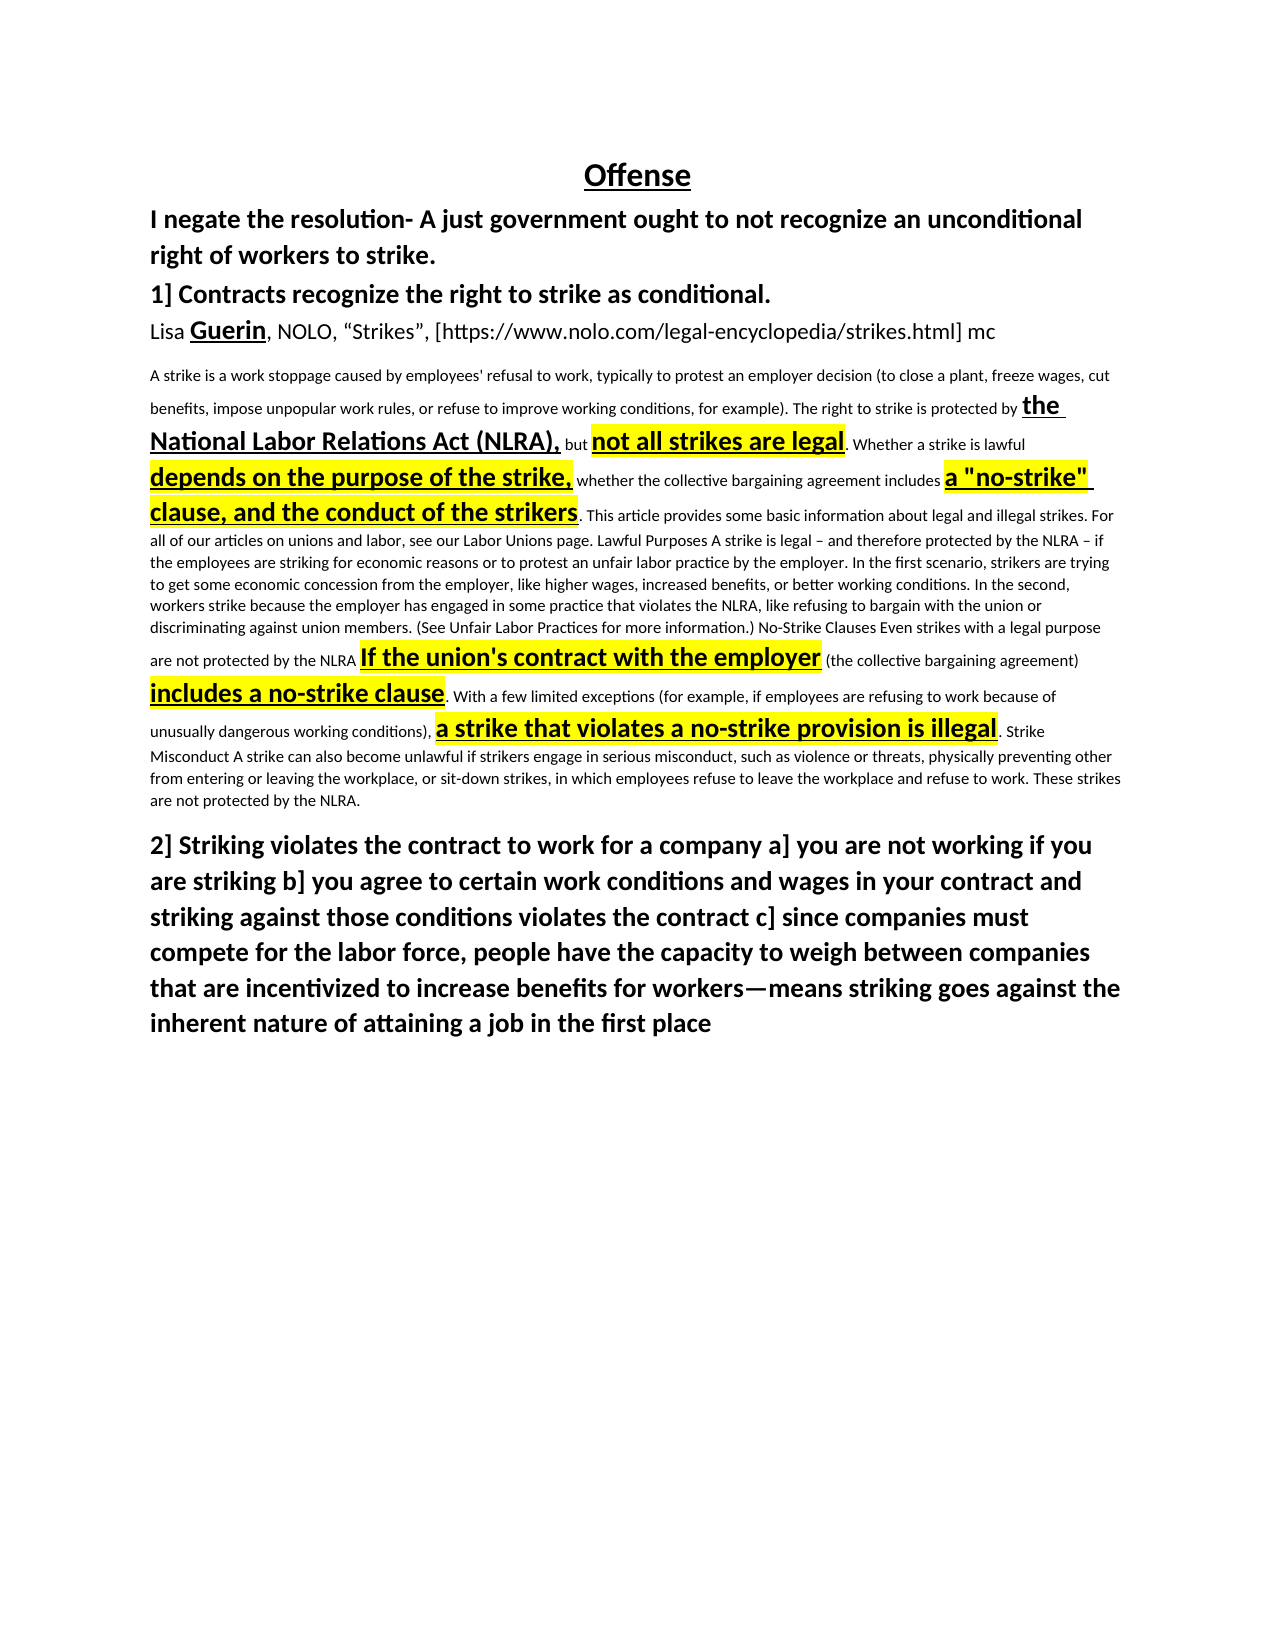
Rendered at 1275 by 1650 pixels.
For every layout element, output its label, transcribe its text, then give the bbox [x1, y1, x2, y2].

subtitle I negate the resolution- A just government ought to not recognize an unconditional right of workers to strike. [150, 202, 1125, 271]
subtitle 2] Striking violates the contract to work for a company a] you are not working if you are striking b] you agree to certain work conditions and wages in your contract and striking against those conditions violates the contract c] since companies must compete for the labor force, people have the capacity to weigh between companies that are incentivized to increase benefits for workers—means striking goes against the inherent nature of attaining a job in the first place [150, 828, 1125, 1040]
subtitle 1] Contracts recognize the right to strike as conditional. [150, 278, 1125, 311]
subtitle Offense [150, 154, 1125, 195]
text A strike is a work stoppage caused by employees' refusal to work, typically to protest an employer decision (to close a plant, freeze wages, cut benefits, impose unpopular work rules, or refuse to improve working conditions, for example). The right to strike is protected by the National Labor Relations Act (NLRA), but not all strikes are legal. Whether a strike is lawful depends on the purpose of the strike, whether the collective bargaining agreement includes a "no-strike" clause, and the conduct of the strikers. This article provides some basic information about legal and illegal strikes. For all of our articles on unions and labor, see our Labor Unions page. Lawful Purposes A strike is legal – and therefore protected by the NLRA – if the employees are striking for economic reasons or to protest an unfair labor practice by the employer. In the first scenario, strikers are trying to get some economic concession from the employer, like higher wages, increased benefits, or better working conditions. In the second, workers strike because the employer has engaged in some practice that violates the NLRA, like refusing to bargain with the union or discriminating against union members. (See Unfair Labor Practices for more information.) No-Strike Clauses Even strikes with a legal purpose are not protected by the NLRA If the union's contract with the employer (the collective bargaining agreement) includes a no-strike clause. With a few limited exceptions (for example, if employees are refusing to work because of unusually dangerous working conditions), a strike that violates a no-strike provision is illegal. Strike Misconduct A strike can also become unlawful if strikers engage in serious misconduct, such as violence or threats, physically preventing other from entering or leaving the workplace, or sit-down strikes, in which employees refuse to leave the workplace and refuse to work. These strikes are not protected by the NLRA. [150, 366, 1125, 810]
text Lisa Guerin, NOLO, “Strikes”, [https://www.nolo.com/legal-encyclopedia/strikes.html] mc [150, 313, 1125, 346]
